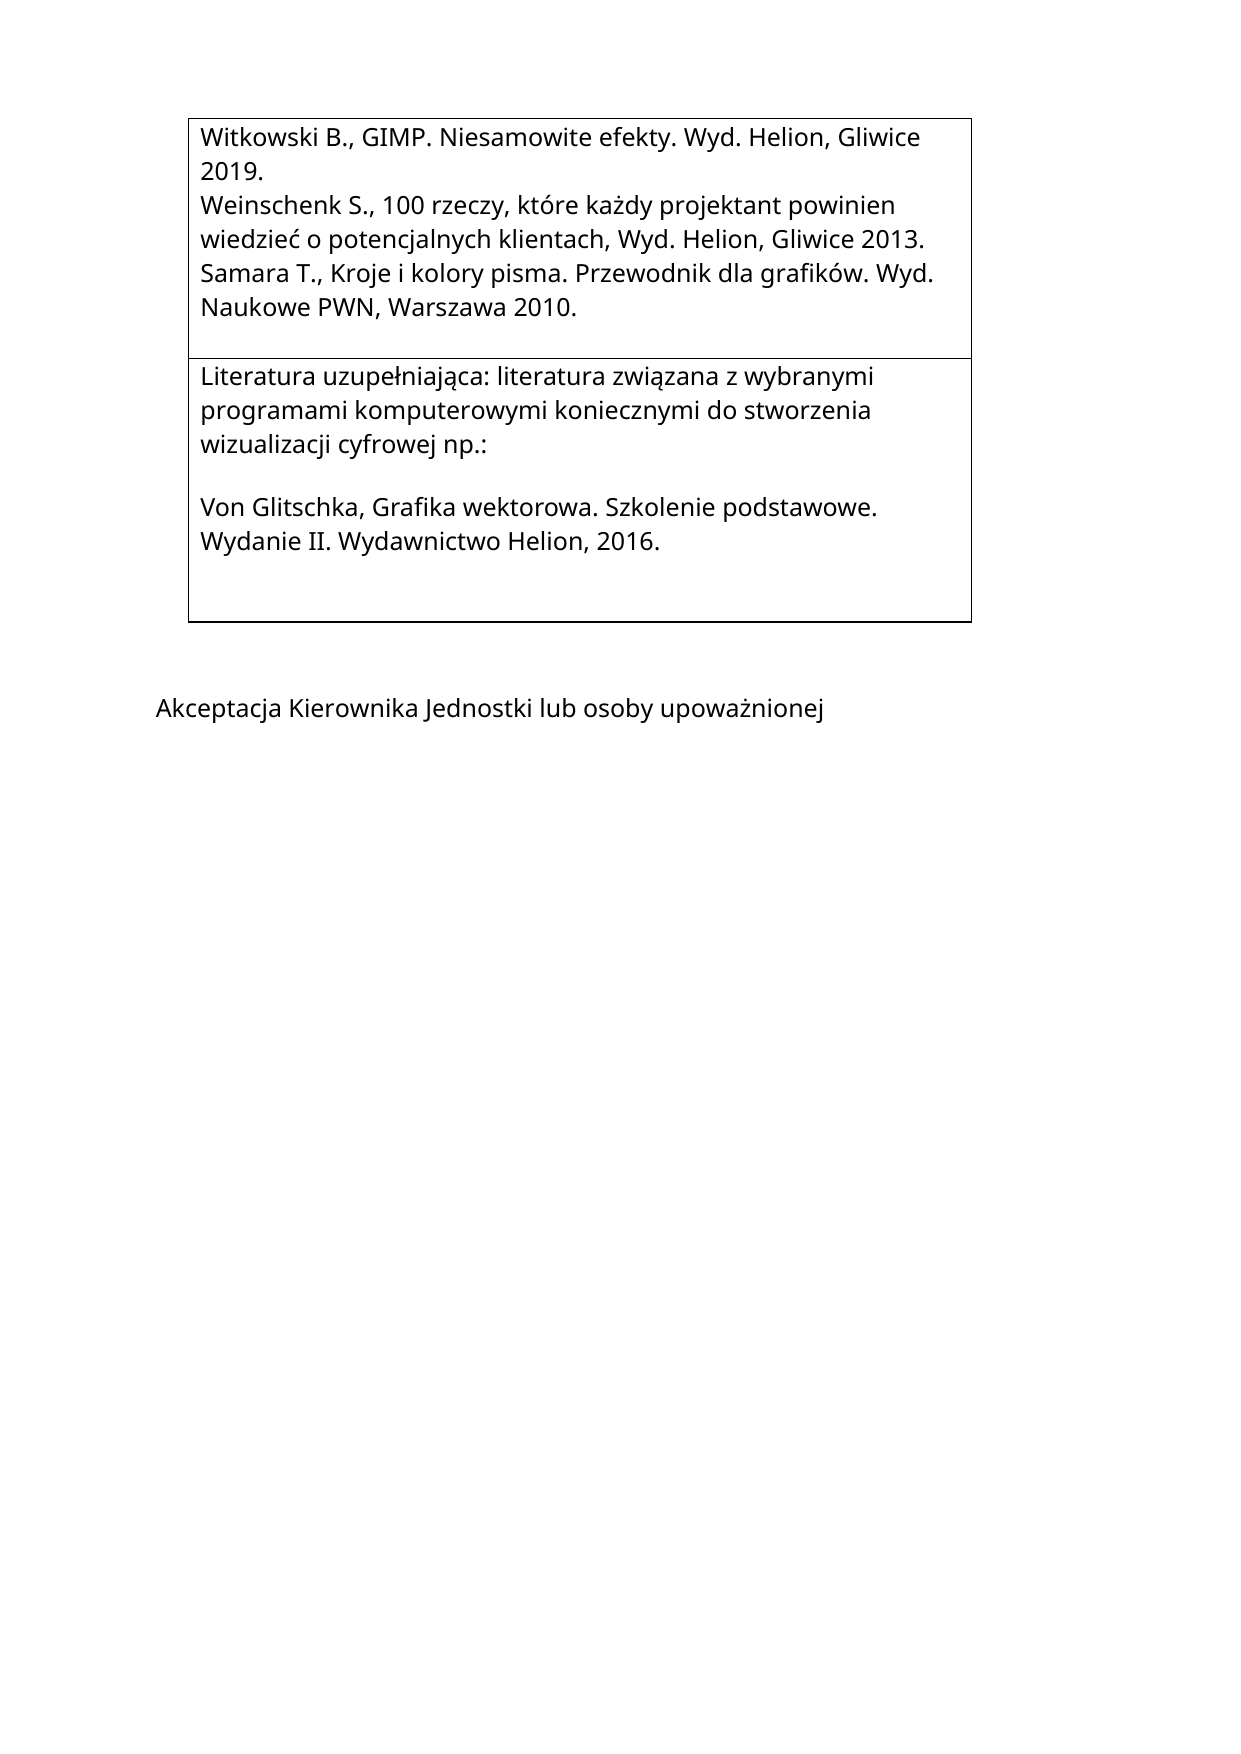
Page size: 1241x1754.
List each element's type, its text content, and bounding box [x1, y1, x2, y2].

table_cell Literatura uzupełniająca: literatura związana z wybranymi programami komputerowymi koniecznymi do stworzenia wizualizacji cyfrowej np.: Von Glitschka, Grafika wektorowa. Szkolenie podstawowe. Wydanie II. Wydawnictwo Helion, 2016. [189, 359, 971, 621]
text Akceptacja Kierownika Jednostki lub osoby upoważnionej [156, 691, 1122, 724]
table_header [189, 119, 971, 358]
